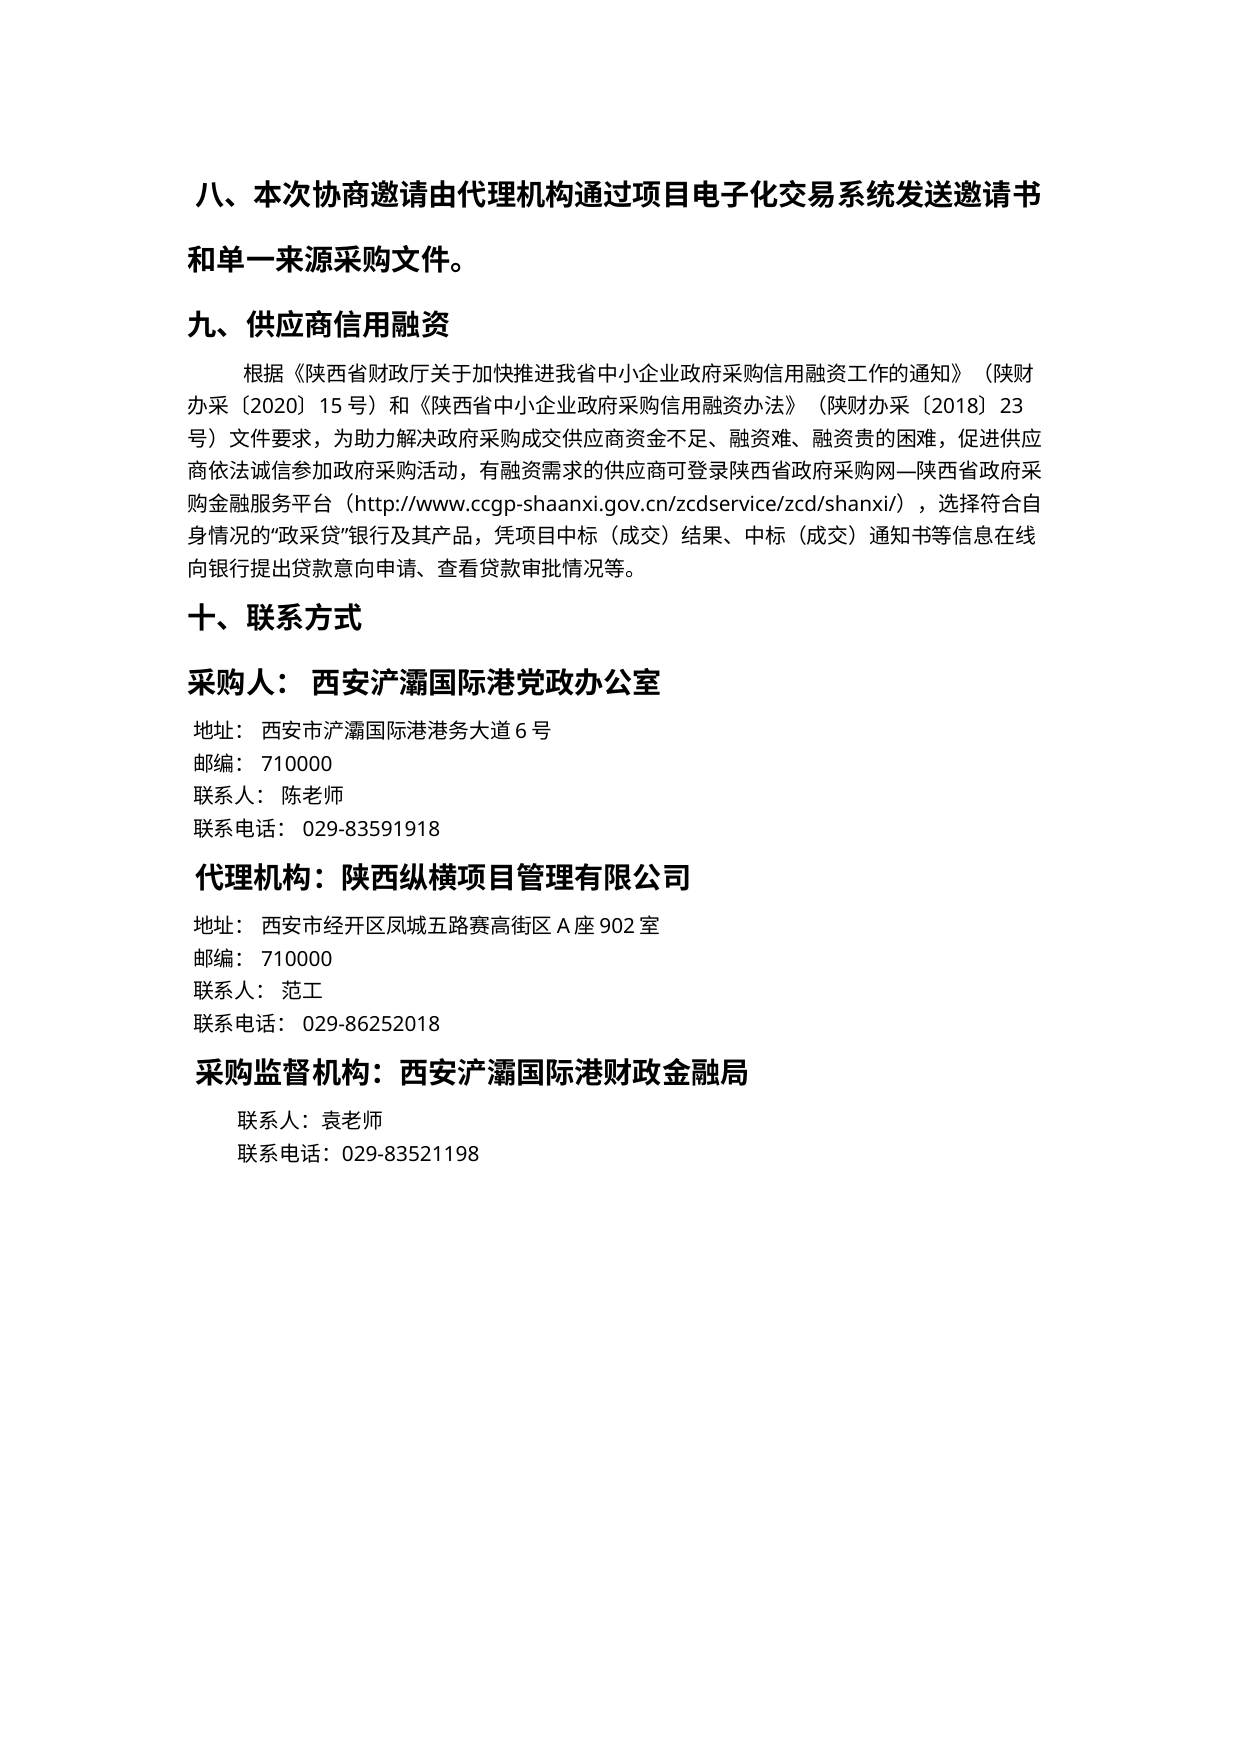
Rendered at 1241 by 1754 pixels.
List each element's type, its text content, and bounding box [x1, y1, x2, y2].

text 根据《陕西省财政厅关于加快推进我省中小企业政府采购信用融资工作的通知》（陕财办采〔2020〕15 号）和《陕西省中小企业政府采购信用融资办法》（陕财办采〔2018〕23 号）文件要求，为助力解决政府采购成交供应商资金不足、融资难、融资贵的困难，促进供应商依法诚信参加政府采购活动，有融资需求的供应商可登录陕西省政府采购网—陕西省政府采购金融服务平台（http://www.ccgp-shaanxi.gov.cn/zcdservice/zcd/shanxi/），选择符合自身情况的“政采贷”银行及其产品，凭项目中标（成交）结果、中标（成交）通知书等信息在线向银行提出贷款意向申请、查看贷款审批情况等。 [187, 357, 1053, 584]
text 联系电话：029-83521198 [187, 1137, 1053, 1169]
text 采购人： 西安浐灞国际港党政办公室 [187, 649, 1053, 714]
text 邮编： 710000 [187, 747, 1053, 779]
text 采购监督机构：西安浐灞国际港财政金融局 [187, 1039, 1053, 1104]
text 联系人： 范工 [187, 974, 1053, 1007]
text 联系人： 陈老师 [187, 779, 1053, 812]
text 联系人：袁老师 [187, 1104, 1053, 1137]
text 联系电话： 029-83591918 [187, 812, 1053, 844]
text 邮编： 710000 [187, 942, 1053, 974]
text 地址： 西安市浐灞国际港港务大道6号 [187, 714, 1053, 747]
text 代理机构：陕西纵横项目管理有限公司 [187, 844, 1053, 909]
text 地址： 西安市经开区凤城五路赛高街区A座902室 [187, 909, 1053, 942]
text 联系电话： 029-86252018 [187, 1007, 1053, 1039]
text 十、联系方式 [187, 584, 1053, 649]
text 八、本次协商邀请由代理机构通过项目电子化交易系统发送邀请书和单一来源采购文件。 [187, 162, 1053, 292]
text 九、供应商信用融资 [187, 292, 1053, 357]
